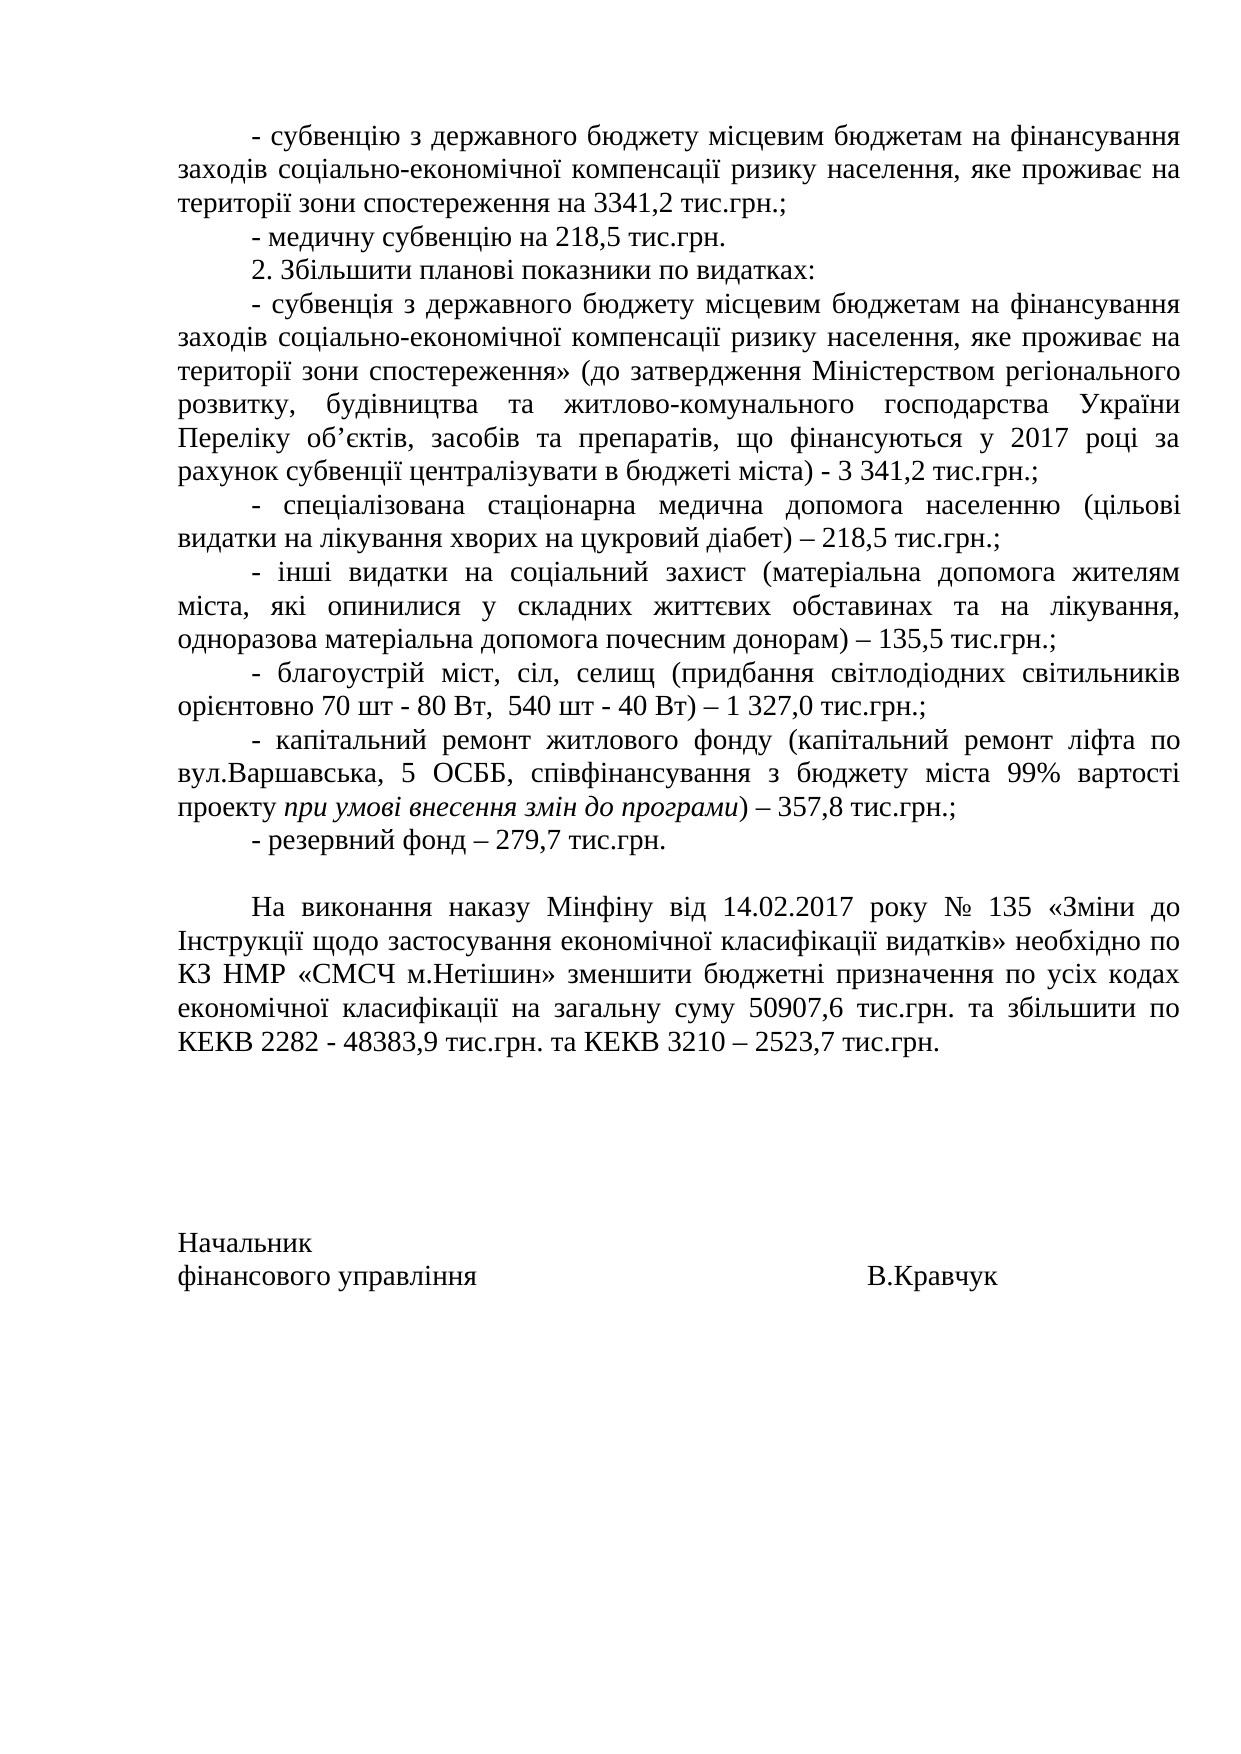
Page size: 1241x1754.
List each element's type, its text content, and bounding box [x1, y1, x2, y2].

text фінансового управління В.Кравчук [177, 1258, 1181, 1292]
text - резервний фонд – 279,7 тис.грн. [177, 822, 1181, 856]
text - інші видатки на соціальний захист (матеріальна допомога жителям міста, які опинилися у складних життєвих обставинах та на лікування, одноразова матеріальна допомога почесним донорам) – 135,5 тис.грн.; [177, 554, 1181, 655]
text - спеціалізована стаціонарна медична допомога населенню (цільові видатки на лікування хворих на цукровий діабет) – 218,5 тис.грн.; [177, 487, 1181, 554]
text - медичну субвенцію на 218,5 тис.грн. [177, 219, 1181, 252]
text На виконання наказу Мінфіну від 14.02.2017 року № 135 «Зміни до Інструкції щодо застосування економічної класифікації видатків» необхідно по КЗ НМР «СМСЧ м.Нетішин» зменшити бюджетні призначення по усіх кодах економічної класифікації на загальну суму 50907,6 тис.грн. та збільшити по КЕКВ 2282 - 48383,9 тис.грн. та КЕКВ 3210 – 2523,7 тис.грн. [177, 889, 1181, 1057]
text - субвенцію з державного бюджету місцевим бюджетам на фінансування заходів соціально-економічної компенсації ризику населення, яке проживає на території зони спостереження на 3341,2 тис.грн.; [177, 118, 1181, 219]
text - субвенція з державного бюджету місцевим бюджетам на фінансування заходів соціально-економічної компенсації ризику населення, яке проживає на території зони спостереження» (до затвердження Міністерством регіонального розвитку, будівництва та житлово-комунального господарства України Переліку об’єктів, засобів та препаратів, що фінансуються у 2017 році за рахунок субвенції централізувати в бюджеті міста) - 3 341,2 тис.грн.; [177, 286, 1181, 487]
text - капітальний ремонт житлового фонду (капітальний ремонт ліфта по вул.Варшавська, 5 ОСББ, співфінансування з бюджету міста 99% вартості проекту при умові внесення змін до програми) – 357,8 тис.грн.; [177, 722, 1181, 822]
text Начальник [177, 1225, 1181, 1258]
text 2. Збільшити планові показники по видатках: [177, 252, 1181, 286]
text - благоустрій міст, сіл, селищ (придбання світлодіодних світильників орієнтовно 70 шт - 80 Вт, 540 шт - 40 Вт) – 1 327,0 тис.грн.; [177, 655, 1181, 722]
